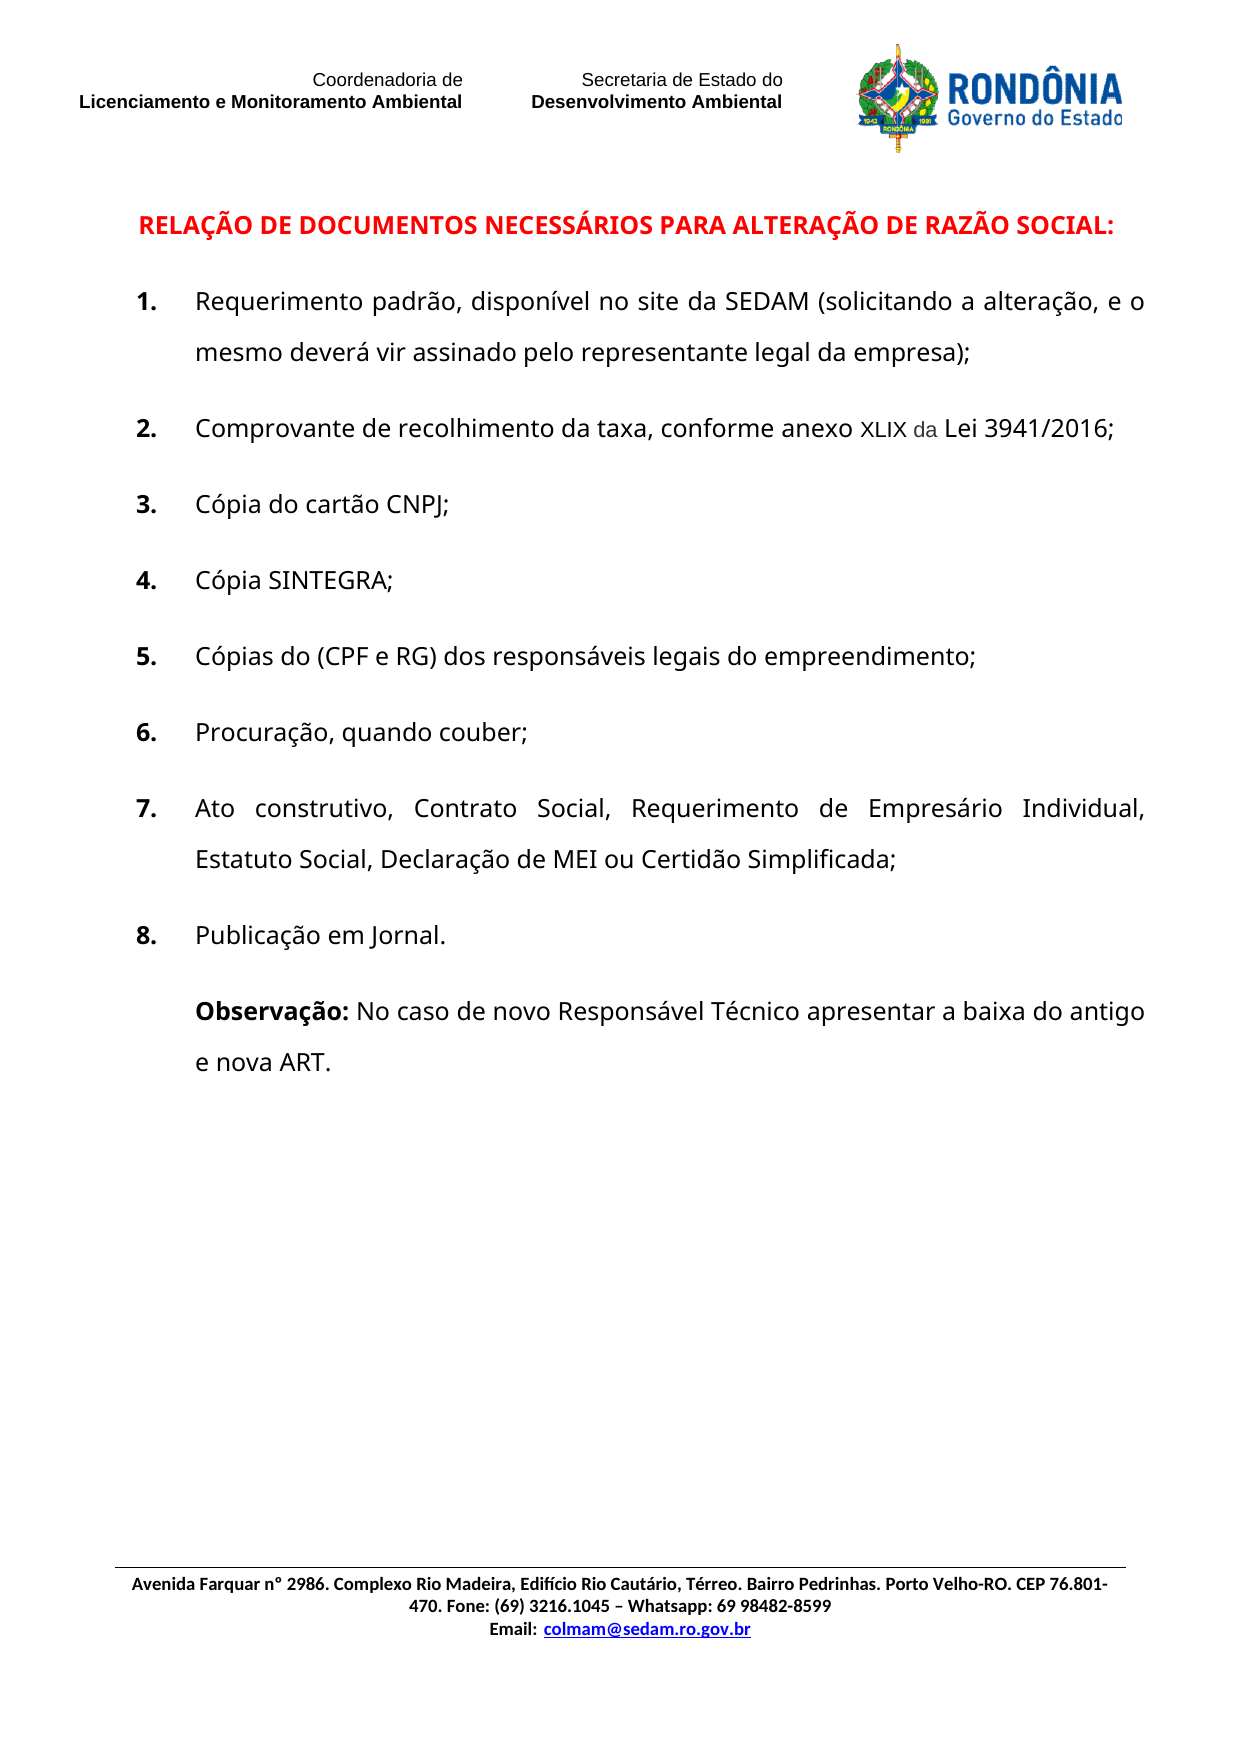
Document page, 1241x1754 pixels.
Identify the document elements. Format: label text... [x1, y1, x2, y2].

list Publicação em Jornal. [136, 918, 1146, 952]
list Procuração, quando couber; [136, 715, 1146, 749]
list Comprovante de recolhimento da taxa, conforme anexo XLIX da Lei 3941/2016; [136, 411, 1146, 445]
text RELAÇÃO DE DOCUMENTOS NECESSÁRIOS PARA ALTERAÇÃO DE RAZÃO SOCIAL: [106, 208, 1146, 242]
list Cópias do (CPF e RG) dos responsáveis legais do empreendimento; [136, 639, 1146, 673]
list Requerimento padrão, disponível no site da SEDAM (solicitando a alteração, e o mesmo deverá vir assinado pelo representante legal da empresa); [136, 284, 1146, 369]
list Cópia do cartão CNPJ; [136, 487, 1146, 521]
picture [856, 44, 1122, 153]
list Observação: No caso de novo Responsável Técnico apresentar a baixa do antigo e nova ART. [195, 994, 1146, 1079]
list Ato construtivo, Contrato Social, Requerimento de Empresário Individual, Estatuto Social, Declaração de MEI ou Certidão Simplificada; [136, 791, 1146, 876]
list Cópia SINTEGRA; [136, 563, 1146, 597]
